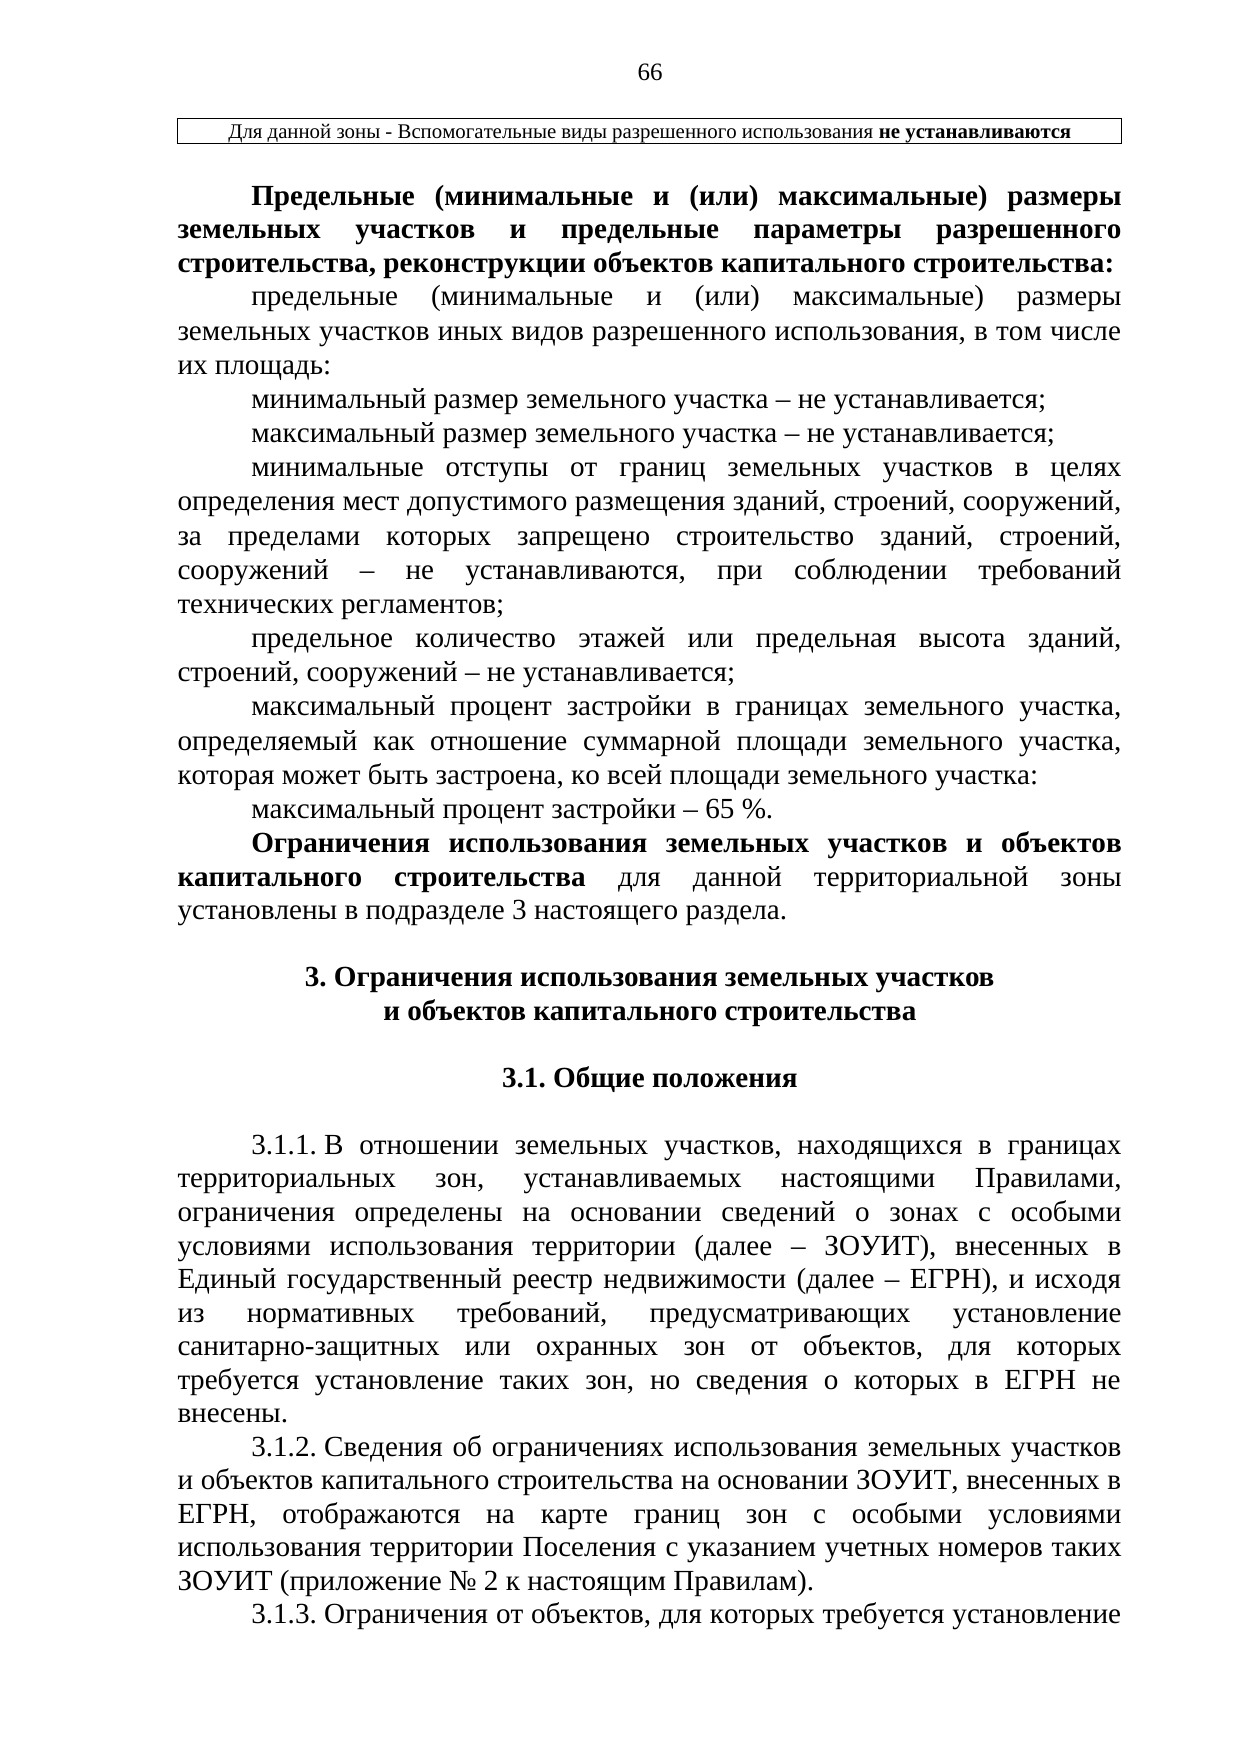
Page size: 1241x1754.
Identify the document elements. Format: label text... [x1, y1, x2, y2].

text предельные (минимальные и (или) максимальные) размеры земельных участков иных видов разрешенного использования, в том числе их площадь: [177, 278, 1122, 380]
text 3. Ограничения использования земельных участков [177, 959, 1122, 993]
text максимальный размер земельного участка – не устанавливается; [177, 415, 1122, 449]
text Ограничения использования земельных участков и объектов капитального строительства для данной территориальной зоны установлены в подразделе 3 настоящего раздела. [177, 825, 1122, 926]
text максимальный процент застройки – 65 %. [177, 791, 1122, 824]
text 3.1. Общие положения [177, 1060, 1122, 1093]
text Предельные (минимальные и (или) максимальные) размеры земельных участков и предельные параметры разрешенного строительства, реконструкции объектов капитального строительства: [177, 178, 1122, 278]
table_cell Для данной зоны - Вспомогательные виды разрешенного использования не устанавливаются [178, 119, 1121, 143]
text 3.1.1. В отношении земельных участков, находящихся в границах территориальных зон, устанавливаемых настоящими Правилами, ограничения определены на основании сведений о зонах с особыми условиями использования территории (далее – ЗОУИТ), внесенных в Единый государственный реестр недвижимости (далее – ЕГРН), и исходя из нормативных требований, предусматривающих установление санитарно-защитных или охранных зон от объектов, для которых требуется установление таких зон, но сведения о которых в ЕГРН не внесены. [177, 1127, 1122, 1429]
text предельное количество этажей или предельная высота зданий, строений, сооружений – не устанавливается; [177, 620, 1122, 688]
text минимальные отступы от границ земельных участков в целях определения мест допустимого размещения зданий, строений, сооружений, за пределами которых запрещено строительство зданий, строений, сооружений – не устанавливаются, при соблюдении требований технических регламентов; [177, 449, 1122, 619]
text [177, 1597, 1122, 1630]
text и объектов капитального строительства [177, 993, 1122, 1026]
text минимальный размер земельного участка – не устанавливается; [177, 381, 1122, 414]
text 3.1.2. Сведения об ограничениях использования земельных участков и объектов капитального строительства на основании ЗОУИТ, внесенных в ЕГРН, отображаются на карте границ зон с особыми условиями использования территории Поселения с указанием учетных номеров таких ЗОУИТ (приложение № 2 к настоящим Правилам). [177, 1429, 1122, 1597]
text максимальный процент застройки в границах земельного участка, определяемый как отношение суммарной площади земельного участка, которая может быть застроена, ко всей площади земельного участка: [177, 688, 1122, 790]
